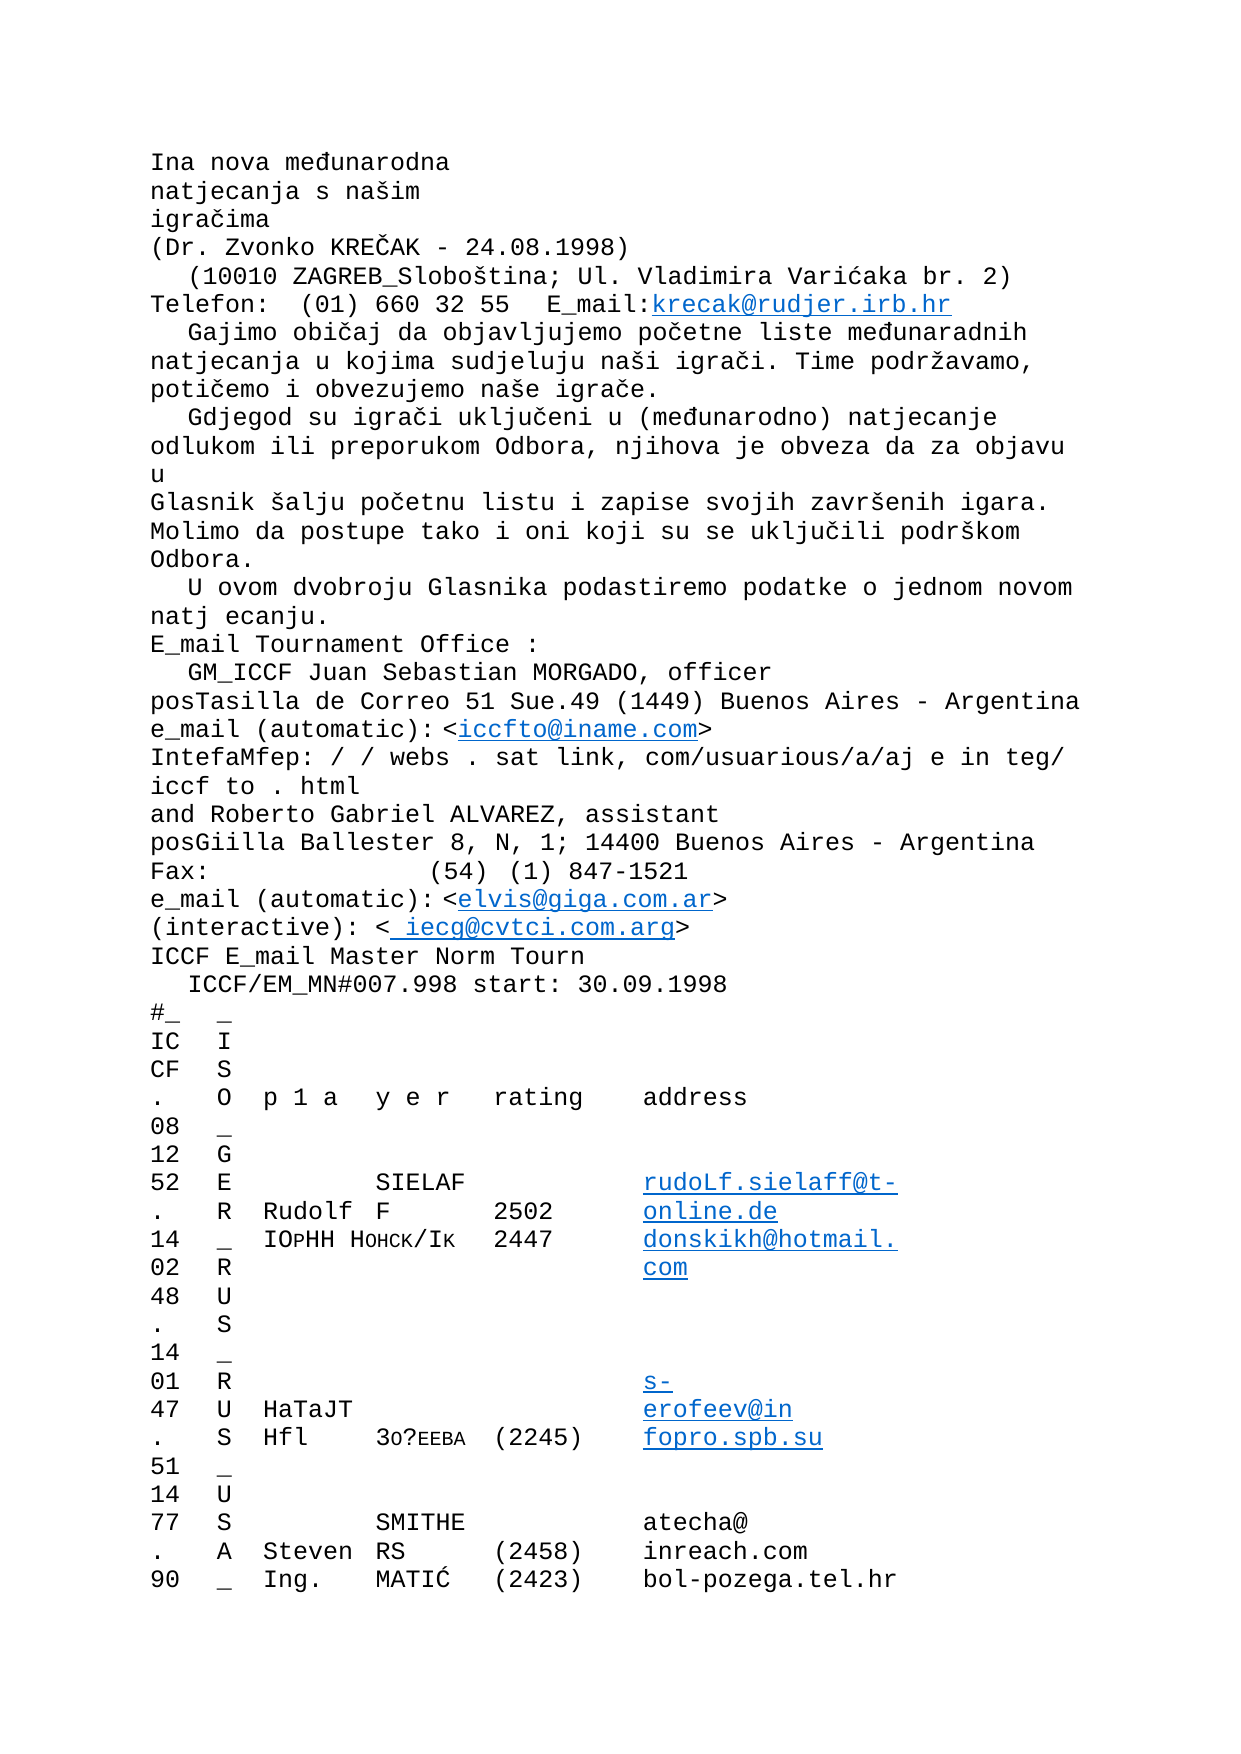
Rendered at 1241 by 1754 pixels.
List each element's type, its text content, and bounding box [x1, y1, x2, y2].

text (10010 ZAGREB_Sloboština; Ul. Vladimira Varićaka br. 2) [150, 263, 1090, 292]
text Gajimo običaj da objavljujemo početne liste međunaradnih natjecanja u kojima sudjeluju naši igrači. Time podržavamo, potičemo i obvezujemo naše igrače. [150, 320, 1090, 405]
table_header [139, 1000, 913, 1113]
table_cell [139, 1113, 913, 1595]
text ICCF/EM_MN#007.998 start: 30.09.1998 [150, 972, 1090, 1000]
text Telefon: (01) 660 32 55 E_mail: krecak@rudjer.irb.hr [150, 292, 1090, 320]
text Ina nova međunarodna natjecanja s našim igračima [150, 150, 1090, 235]
text IntefaMfep: / / webs . sat link, com/usuarious/a/aj e in teg/ iccf to . html and Roberto Gabriel ALVAREZ, assistant posGiilla Ballester 8, N, 1; 14400 Buenos Aires - Argentina Fax: (54) (1) 847-1521 [150, 745, 1090, 887]
text (Dr. Zvonko KREČAK - 24.08.1998) [150, 235, 1090, 263]
text e_mail (automatic): <elvis@giga.com.ar> [150, 887, 1090, 915]
text ICCF E_mail Master Norm Tourn [150, 943, 1090, 972]
text Gdjegod su igrači uključeni u (međunarodno) natjecanje odlukom ili preporukom Odbora, njihova je obveza da za objavu u Glasnik šalju početnu listu i zapise svojih završenih igara. Molimo da postupe tako i oni koji su se uključili podrškom Odbora. [150, 405, 1090, 575]
text E_mail Tournament Office : [150, 632, 1090, 660]
text (interactive): < iecg@cvtci.com.arg> [150, 915, 1090, 943]
text GM_ICCF Juan Sebastian MORGADO, officer posTasilla de Correo 51 Sue.49 (1449) Buenos Aires - Argentina e_mail (automatic): <iccfto@iname.com> [150, 660, 1090, 745]
text U ovom dvobroju Glasnika podastiremo podatke o jednom novom natj ecanju. [150, 575, 1090, 632]
